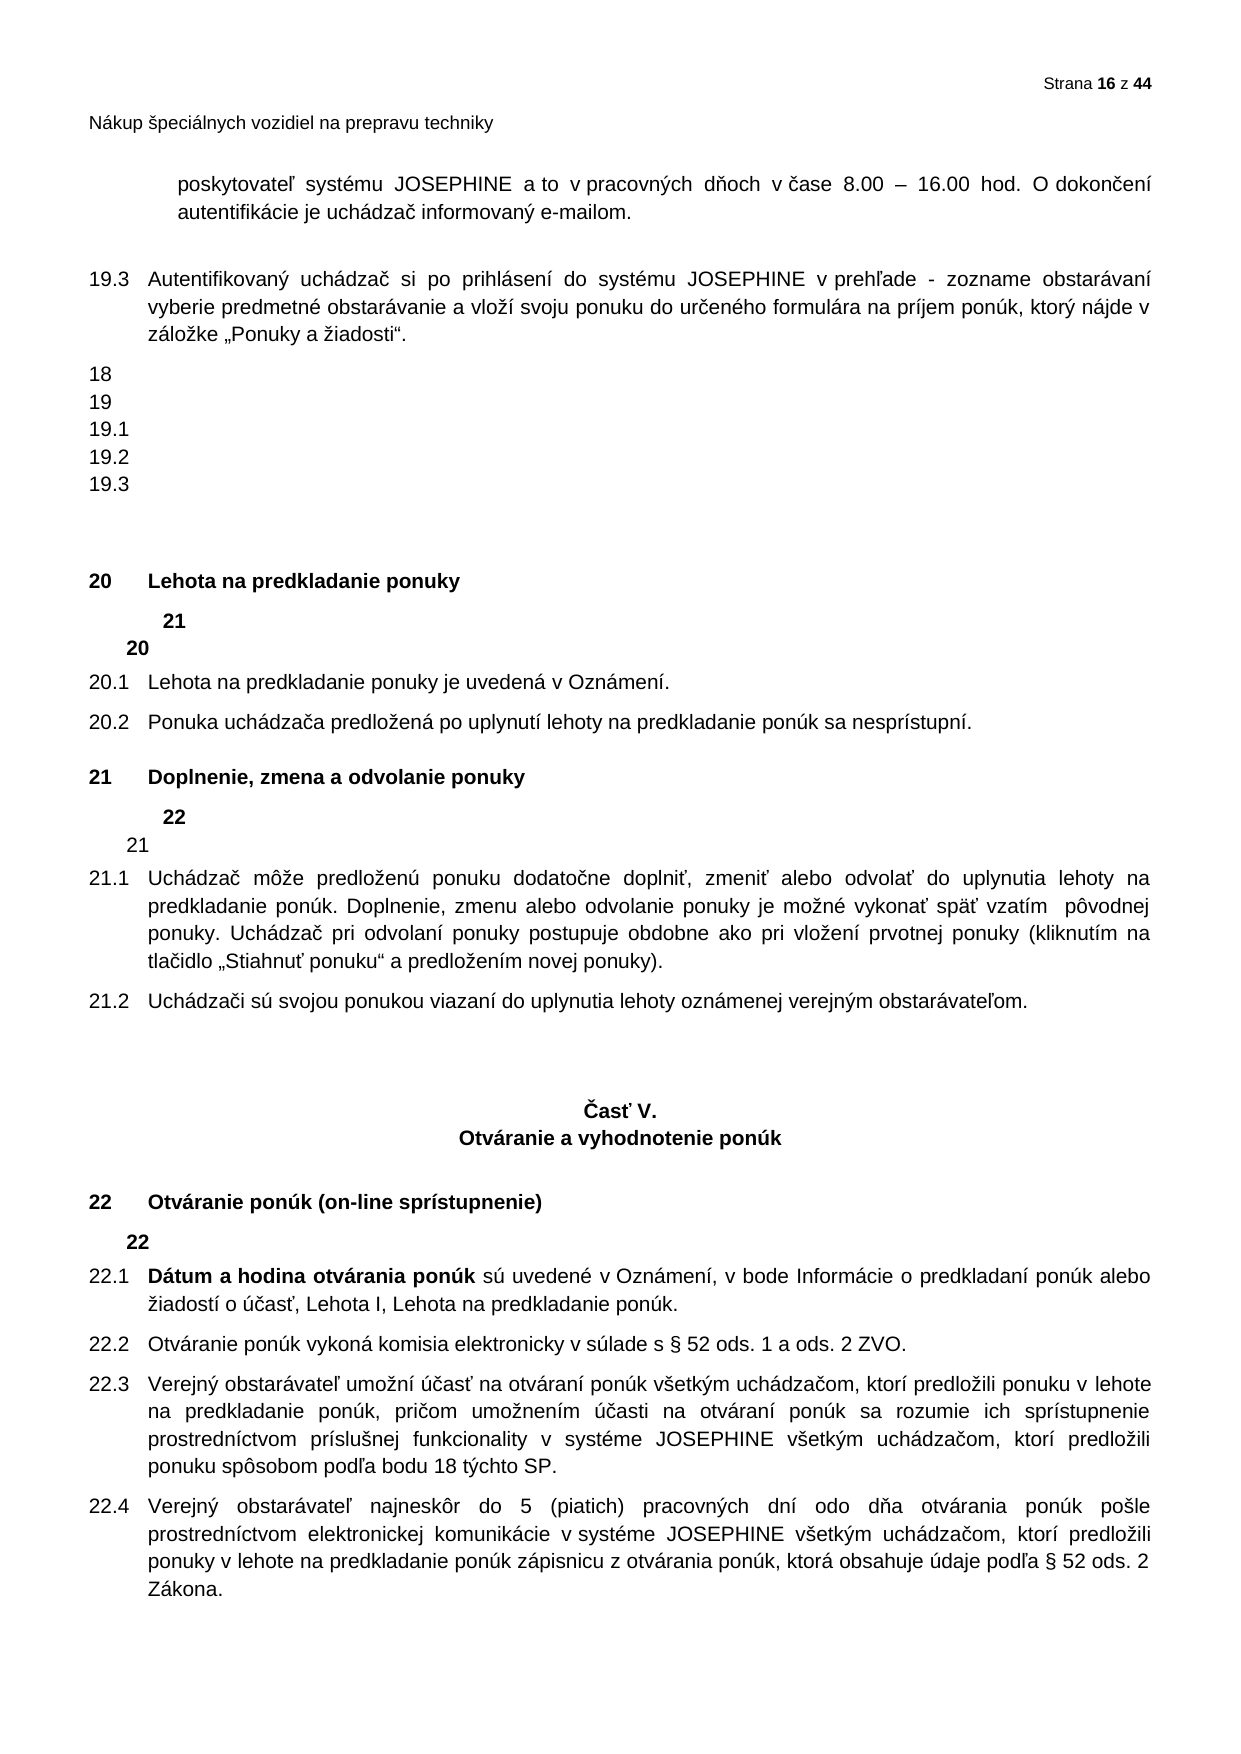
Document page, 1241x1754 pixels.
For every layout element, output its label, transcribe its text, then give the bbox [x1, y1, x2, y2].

list Autentifikovaný uchádzač si po prihlásení do systému JOSEPHINE v prehľade - zozname obstarávaní vyberie predmetné obstarávanie a vloží svoju ponuku do určeného formulára na príjem ponúk, ktorý nájde v záložke „Ponuky a žiadosti“. [89, 267, 1152, 346]
subtitle Časť V. [89, 1099, 1152, 1123]
subtitle 21 Doplnenie, zmena a odvolanie ponuky [89, 765, 1152, 789]
list Lehota na predkladanie ponuky je uvedená v Oznámení. [89, 670, 1152, 694]
list Dátum a hodina otvárania ponúk sú uvedené v Oznámení, v bode Informácie o predkladaní ponúk alebo žiadostí o účasť, Lehota I, Lehota na predkladanie ponúk. [89, 1264, 1152, 1315]
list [148, 172, 1152, 223]
list Otváranie ponúk vykoná komisia elektronicky v súlade s § 52 ods. 1 a ods. 2 ZVO. [89, 1331, 1152, 1355]
list Uchádzač môže predloženú ponuku dodatočne doplniť, zmeniť alebo odvolať do uplynutia lehoty na predkladanie ponúk. Doplnenie, zmenu alebo odvolanie ponuky je možné vykonať späť vzatím pôvodnej ponuky. Uchádzač pri odvolaní ponuky postupuje obdobne ako pri vložení prvotnej ponuky (kliknutím na tlačidlo „Stiahnuť ponuku“ a predložením novej ponuky). [89, 866, 1152, 973]
list Ponuka uchádzača predložená po uplynutí lehoty na predkladanie ponúk sa nesprístupní. [89, 710, 1152, 734]
list Uchádzači sú svojou ponukou viazaní do uplynutia lehoty oznámenej verejným obstarávateľom. [89, 989, 1152, 1013]
subtitle Lehota na predkladanie ponuky [89, 569, 1152, 593]
list Verejný obstarávateľ umožní účasť na otváraní ponúk všetkým uchádzačom, ktorí predložili ponuku v lehote na predkladanie ponúk, pričom umožnením účasti na otváraní ponúk sa rozumie ich sprístupnenie prostredníctvom príslušnej funkcionality v systéme JOSEPHINE všetkým uchádzačom, ktorí predložili ponuku spôsobom podľa bodu 18 týchto SP. [89, 1371, 1152, 1478]
subtitle Otváranie a vyhodnotenie ponúk [89, 1126, 1152, 1150]
list Verejný obstarávateľ najneskôr do 5 (piatich) pracovných dní odo dňa otvárania ponúk pošle prostredníctvom elektronickej komunikácie v systéme JOSEPHINE všetkým uchádzačom, ktorí predložili ponuky v lehote na predkladanie ponúk zápisnicu z otvárania ponúk, ktorá obsahuje údaje podľa § 52 ods. 2 Zákona. [89, 1494, 1152, 1600]
subtitle 22 Otváranie ponúk (on-line sprístupnenie) [89, 1190, 1152, 1214]
